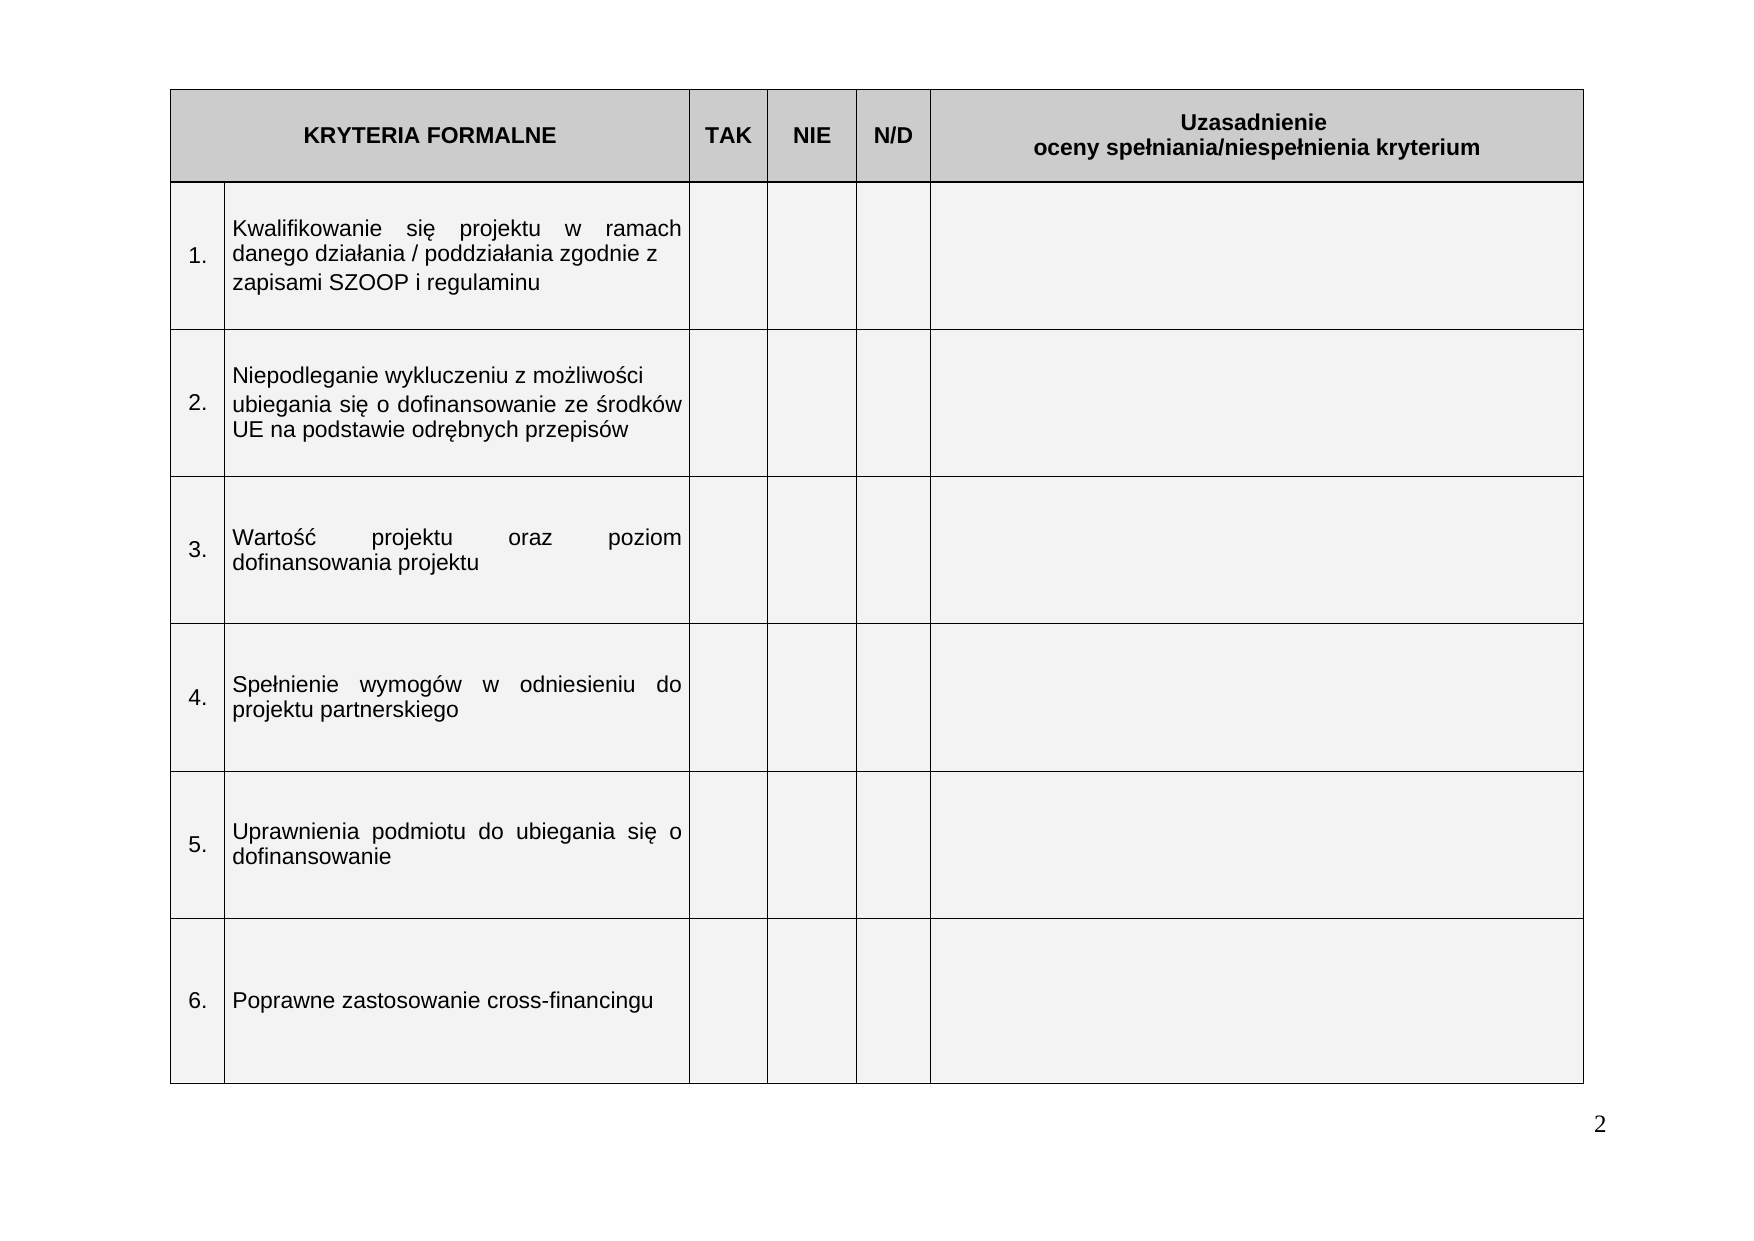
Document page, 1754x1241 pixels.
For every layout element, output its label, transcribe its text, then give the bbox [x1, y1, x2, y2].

table_cell [931, 772, 1583, 918]
table_cell Kwalifikowanie się projektu w ramach danego działania / poddziałania zgodnie z zapisami SZOOP i regulaminu [225, 183, 689, 329]
table_cell Wartość projektu oraz poziom dofinansowania projektu [225, 477, 689, 623]
table_cell [690, 330, 767, 476]
table_cell [857, 330, 930, 476]
table_cell 4. [171, 624, 224, 771]
table_cell [690, 624, 767, 771]
table_cell [768, 477, 856, 623]
table_cell 6. [171, 919, 224, 1082]
table_cell [857, 772, 930, 918]
table_cell [931, 624, 1583, 771]
table_cell Uprawnienia podmiotu do ubiegania się o dofinansowanie [225, 772, 689, 918]
table_cell Spełnienie wymogów w odniesieniu do projektu partnerskiego [225, 624, 689, 771]
table_header N/D [857, 90, 930, 181]
table_header NIE [768, 90, 856, 181]
table_header KRYTERIA FORMALNE [171, 90, 689, 181]
table_cell [690, 772, 767, 918]
table_cell [768, 183, 856, 329]
table_cell Poprawne zastosowanie cross-financingu [225, 919, 689, 1082]
table_cell 1. [171, 183, 224, 329]
table_cell [857, 477, 930, 623]
table_cell 5. [171, 772, 224, 918]
table_cell Niepodleganie wykluczeniu z możliwości ubiegania się o dofinansowanie ze środków UE na podstawie odrębnych przepisów [225, 330, 689, 476]
table_cell 2. [171, 330, 224, 476]
table_cell [768, 624, 856, 771]
table_header TAK [690, 90, 767, 181]
table_cell [768, 919, 856, 1082]
table_cell [690, 183, 767, 329]
table_cell [857, 919, 930, 1082]
table_cell [768, 330, 856, 476]
table_cell [931, 919, 1583, 1082]
table_cell [931, 477, 1583, 623]
table_cell [931, 330, 1583, 476]
table_cell [690, 477, 767, 623]
table_header Uzasadnienie oceny spełniania/niespełnienia kryterium [931, 90, 1583, 181]
table_cell [931, 183, 1583, 329]
table_cell [857, 624, 930, 771]
table_cell [768, 772, 856, 918]
table_cell [690, 919, 767, 1082]
table_cell 3. [171, 477, 224, 623]
table_cell [857, 183, 930, 329]
